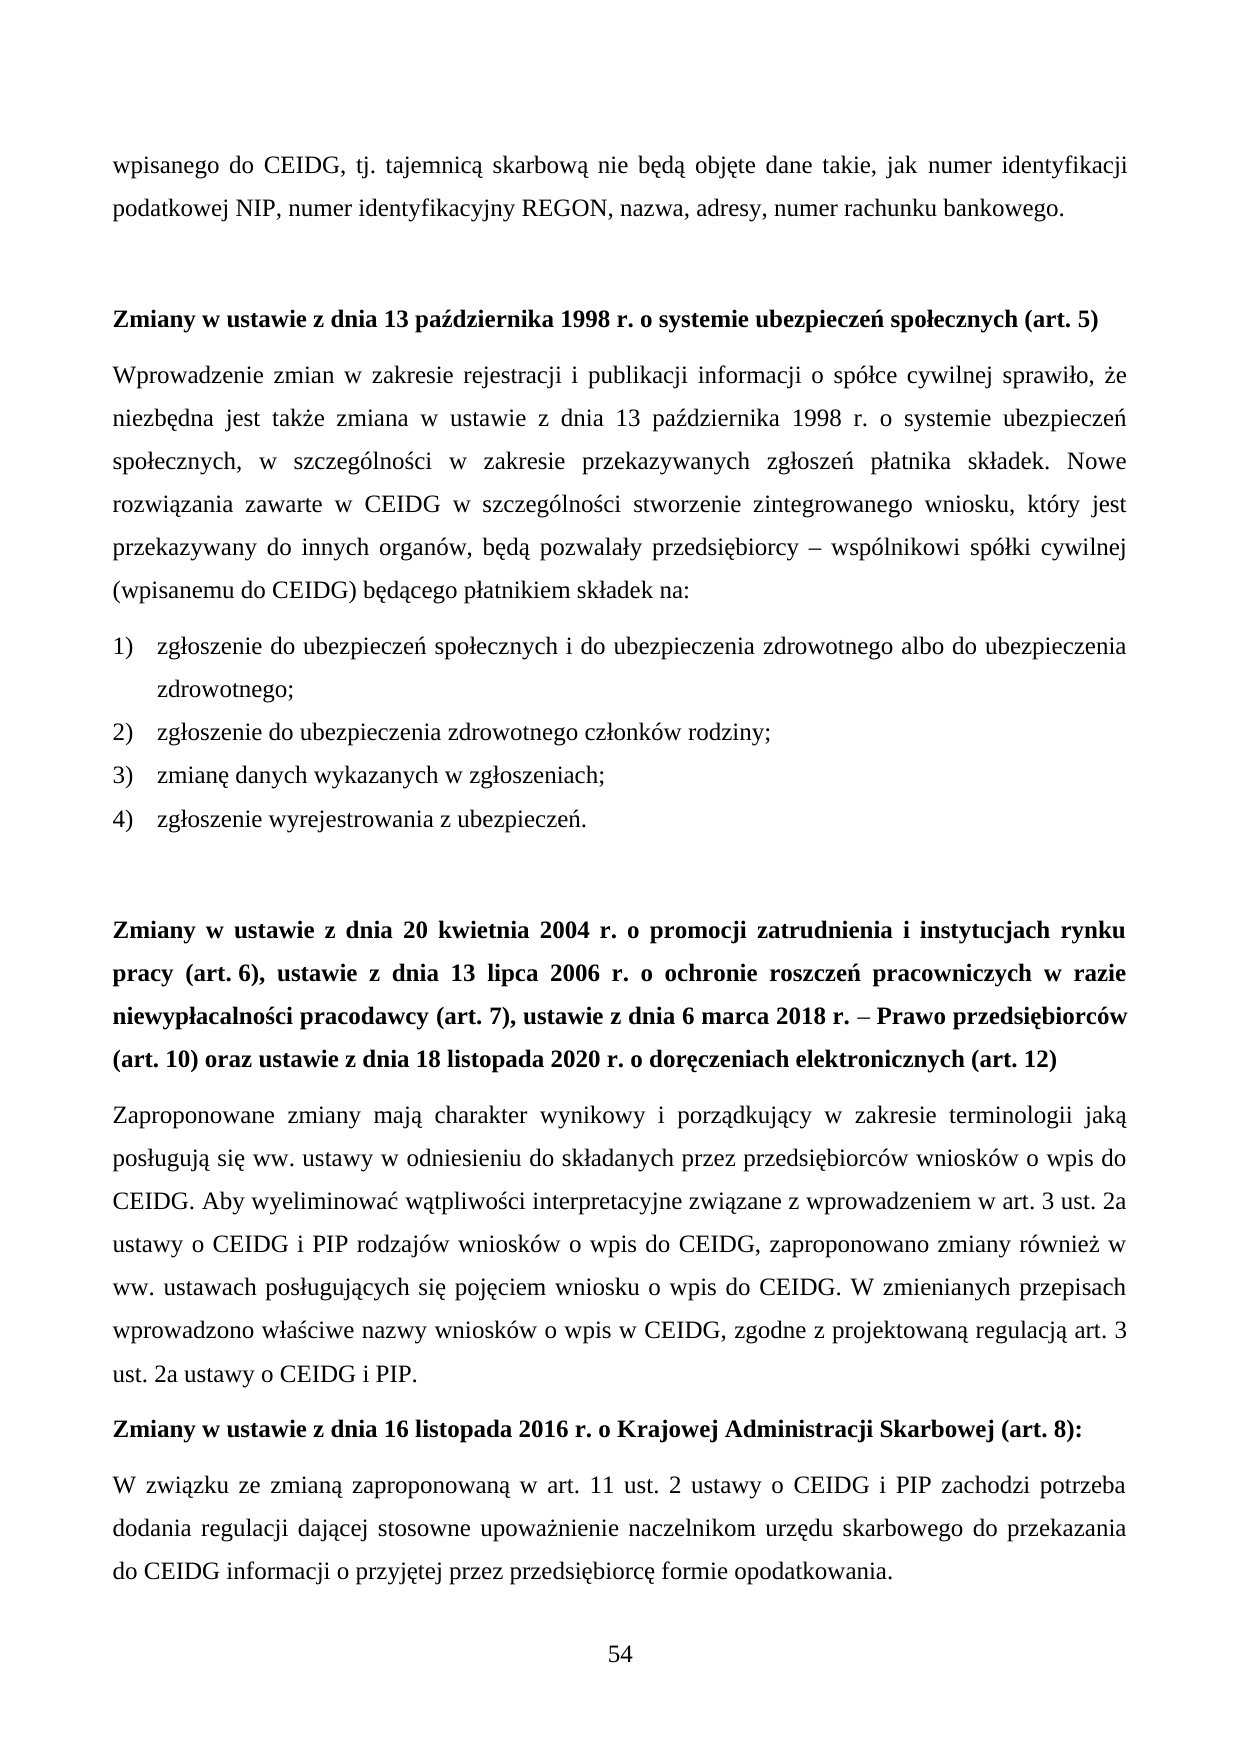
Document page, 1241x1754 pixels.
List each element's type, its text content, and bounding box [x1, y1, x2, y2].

text W związku ze zmianą zaproponowaną w art. 11 ust. 2 ustawy o CEIDG i PIP zachodzi potrzeba dodania regulacji dającej stosowne upoważnienie naczelnikom urzędu skarbowego do przekazania do CEIDG informacji o przyjętej przez przedsiębiorcę formie opodatkowania. [112, 1470, 1128, 1585]
text Zmiany w ustawie z dnia 13 października 1998 r. o systemie ubezpieczeń społecznych (art. 5) [112, 304, 1128, 333]
text Wprowadzenie zmian w zakresie rejestracji i publikacji informacji o spółce cywilnej sprawiło, że niezbędna jest także zmiana w ustawie z dnia 13 października 1998 r. o systemie ubezpieczeń społecznych, w szczególności w zakresie przekazywanych zgłoszeń płatnika składek. Nowe rozwiązania zawarte w CEIDG w szczególności stworzenie zintegrowanego wniosku, który jest przekazywany do innych organów, będą pozwalały przedsiębiorcy – wspólnikowi spółki cywilnej (wpisanemu do CEIDG) będącego płatnikiem składek na: [112, 360, 1128, 604]
text Zmiany w ustawie z dnia 20 kwietnia 2004 r. o promocji zatrudnienia i instytucjach rynku pracy (art. 6), ustawie z dnia 13 lipca 2006 r. o ochronie roszczeń pracowniczych w razie niewypłacalności pracodawcy (art. 7), ustawie z dnia 6 marca 2018 r. – Prawo przedsiębiorców (art. 10) oraz ustawie z dnia 18 listopada 2020 r. o doręczeniach elektronicznych (art. 12) [112, 915, 1128, 1073]
list zgłoszenie do ubezpieczenia zdrowotnego członków rodziny; [112, 717, 1128, 746]
text Zmiany w ustawie z dnia 16 listopada 2016 r. o Krajowej Administracji Skarbowej (art. 8): [112, 1414, 1128, 1443]
list zgłoszenie do ubezpieczeń społecznych i do ubezpieczenia zdrowotnego albo do ubezpieczenia zdrowotnego; [112, 631, 1128, 703]
list zmianę danych wykazanych w zgłoszeniach; [112, 761, 1128, 789]
list zgłoszenie wyrejestrowania z ubezpieczeń. [112, 804, 1128, 832]
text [112, 150, 1128, 222]
text Zaproponowane zmiany mają charakter wynikowy i porządkujący w zakresie terminologii jaką posługują się ww. ustawy w odniesieniu do składanych przez przedsiębiorców wniosków o wpis do CEIDG. Aby wyeliminować wątpliwości interpretacyjne związane z wprowadzeniem w art. 3 ust. 2a ustawy o CEIDG i PIP rodzajów wniosków o wpis do CEIDG, zaproponowano zmiany również w ww. ustawach posługujących się pojęciem wniosku o wpis do CEIDG. W zmienianych przepisach wprowadzono właściwe nazwy wniosków o wpis w CEIDG, zgodne z projektowaną regulacją art. 3 ust. 2a ustawy o CEIDG i PIP. [112, 1100, 1128, 1387]
